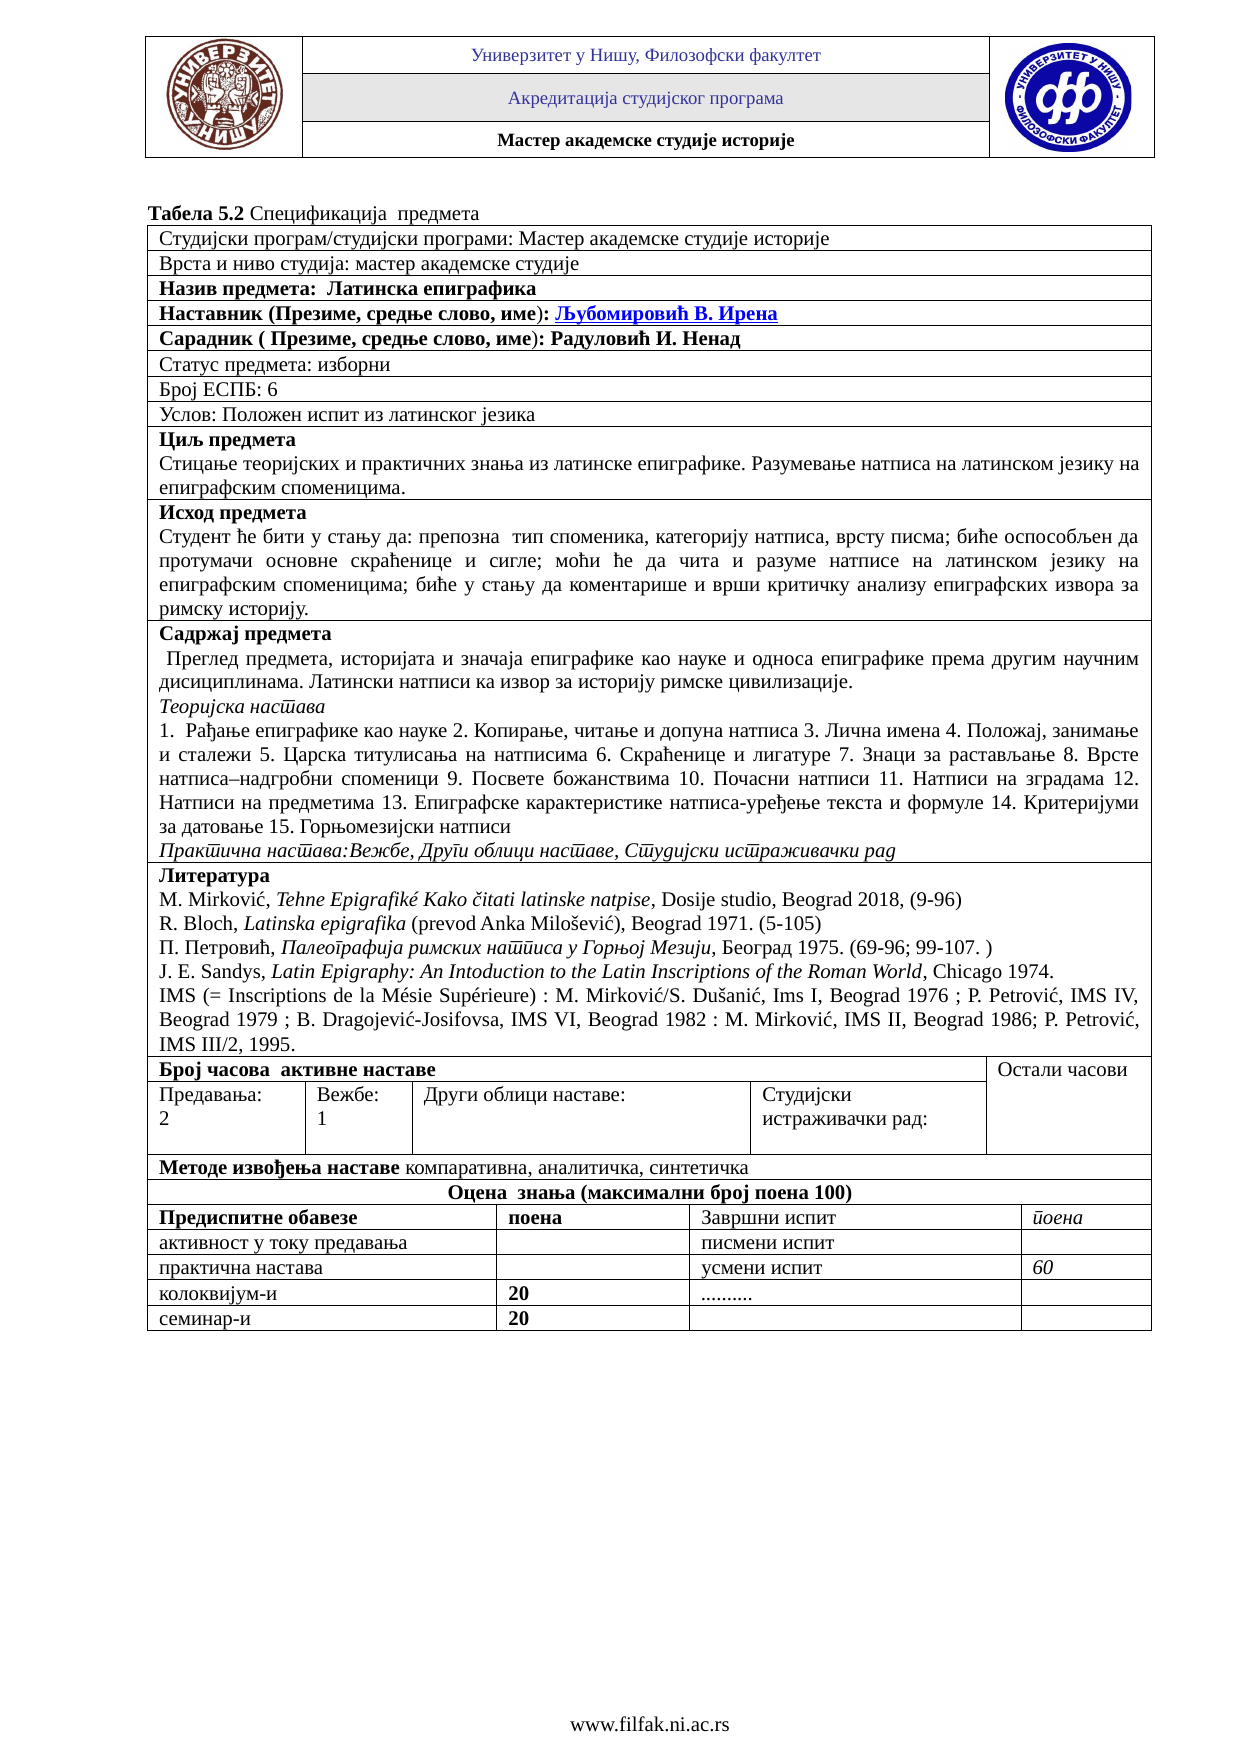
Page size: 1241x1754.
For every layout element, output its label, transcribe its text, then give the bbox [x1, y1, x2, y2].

table_cell [690, 1306, 1021, 1329]
table_cell Оцена знања (максимални број поена 100) [148, 1180, 1151, 1204]
table_cell Други облици наставе: [413, 1082, 750, 1154]
table_cell 60 [1022, 1255, 1151, 1279]
table_cell [1022, 1306, 1151, 1329]
table_cell Услов: Положен испит из латинског језика [148, 402, 1151, 426]
table_cell практична настава [148, 1255, 496, 1279]
table_cell [1022, 1280, 1151, 1304]
picture [1005, 43, 1132, 152]
table_cell Циљ предмета Стицање теоријских и практичних знања из латинске епиграфике. Разумевање натписа на латинском језику на епиграфским споменицима. [148, 427, 1151, 499]
table_cell Завршни испит [690, 1205, 1021, 1229]
table_cell Остали часови [987, 1057, 1151, 1154]
table_cell 20 [497, 1280, 689, 1304]
table_cell Број ЕСПБ: 6 [148, 377, 1151, 401]
table_cell [497, 1230, 689, 1254]
table_cell Исход предмета Студент ће бити у стању да: препозна тип споменика, категорију натписа, врсту писма; биће оспособљен да протумачи основне скраћенице и сигле; моћи ће да чита и разуме натписе на латинском језику на епиграфским споменицима; биће у стању да коментарише и врши критичку анализу епиграфских извора за римску историју. [148, 500, 1151, 620]
table_cell Статус предмета: изборни [148, 351, 1151, 376]
table_cell Предавања: 2 [148, 1082, 305, 1154]
table_cell Врста и ниво студија: мастер академске студије [148, 251, 1151, 275]
picture [163, 37, 286, 154]
table_cell Садржај предмета Преглед предмета, историјата и значаја епиграфике као науке и односа епиграфике према другим научним дисициплинама. Латински натписи ка извор за историју римске цивилизације. Теоријска настава 1. Рађање епиграфике као науке 2. Копирање, читање и допуна натписа 3. Лична имена 4. Положај, занимање и сталежи 5. Царска титулисања на натписима 6. Скраћенице и лигатуре 7. Знаци за растављање 8. Врсте натписа–надгробни споменици 9. Посвете божанствима 10. Почасни натписи 11. Натписи на зградама 12. Натписи на предметима 13. Епиграфске карактеристике натписа-уређење текста и формуле 14. Критеријуми за датовање 15. Горњомезијски натписи Практична настава:Вежбе, Други облици наставе, Студијски истраживачки рад [148, 621, 1151, 862]
table_cell Наставник (Презиме, средње слово, име): Љубомировић В. Ирена [148, 301, 1151, 325]
table_cell Студијски истраживачки рад: [751, 1082, 986, 1154]
table_cell .......... [690, 1280, 1021, 1304]
table_cell семинар-и [148, 1306, 496, 1329]
table_cell Предиспитне обавезе [148, 1205, 496, 1229]
table_header Студијски програм/студијски програми: Мастер академске студије историје [148, 226, 1151, 250]
table_cell [497, 1255, 689, 1279]
table_cell колоквијум-и [148, 1280, 496, 1304]
table_cell Литература M. Mirković, Tehne Epigrafiké Kako čitati latinske natpise, Dosije studio, Beograd 2018, (9-96) R. Bloch, Latinska epigrafika (prevod Anka Milošević), Beograd 1971. (5-105) П. Петровић, Палеографија римских натписа у Горњој Мезији, Београд 1975. (69-96; 99-107. ) J. E. Sandys, Latin Epigraphy: An Intoduction to the Latin Inscriptions of the Roman World, Chicago 1974. IMS (= Inscriptions de la Mésie Supérieure) : M. Mirković/S. Dušanić, Ims I, Beograd 1976 ; P. Petrović, IMS IV, Beograd 1979 ; B. Dragojević-Josifovsa, IMS VI, Beograd 1982 : M. Mirković, IMS II, Beograd 1986; P. Petrović, IMS III/2, 1995. [148, 863, 1151, 1056]
table_cell 20 [497, 1306, 689, 1329]
table_cell Сарадник ( Презиме, средње слово, име): Радуловић И. Ненад [148, 326, 1151, 350]
table_cell поена [1022, 1205, 1151, 1229]
table_cell Вежбе: 1 [306, 1082, 412, 1154]
table_cell активност у току предавања [148, 1230, 496, 1254]
table_cell Број часова активне наставе [148, 1057, 986, 1081]
text Табела 5.2 Спецификација предмета [148, 201, 1152, 225]
table_cell Методе извођења наставе компаративна, аналитичка, синтетичка [148, 1155, 1151, 1179]
table_cell усмени испит [690, 1255, 1021, 1279]
table_cell [1022, 1230, 1151, 1254]
table_cell поена [497, 1205, 689, 1229]
table_cell Назив предмета: Латинска епиграфика [148, 276, 1151, 300]
table_cell писмени испит [690, 1230, 1021, 1254]
